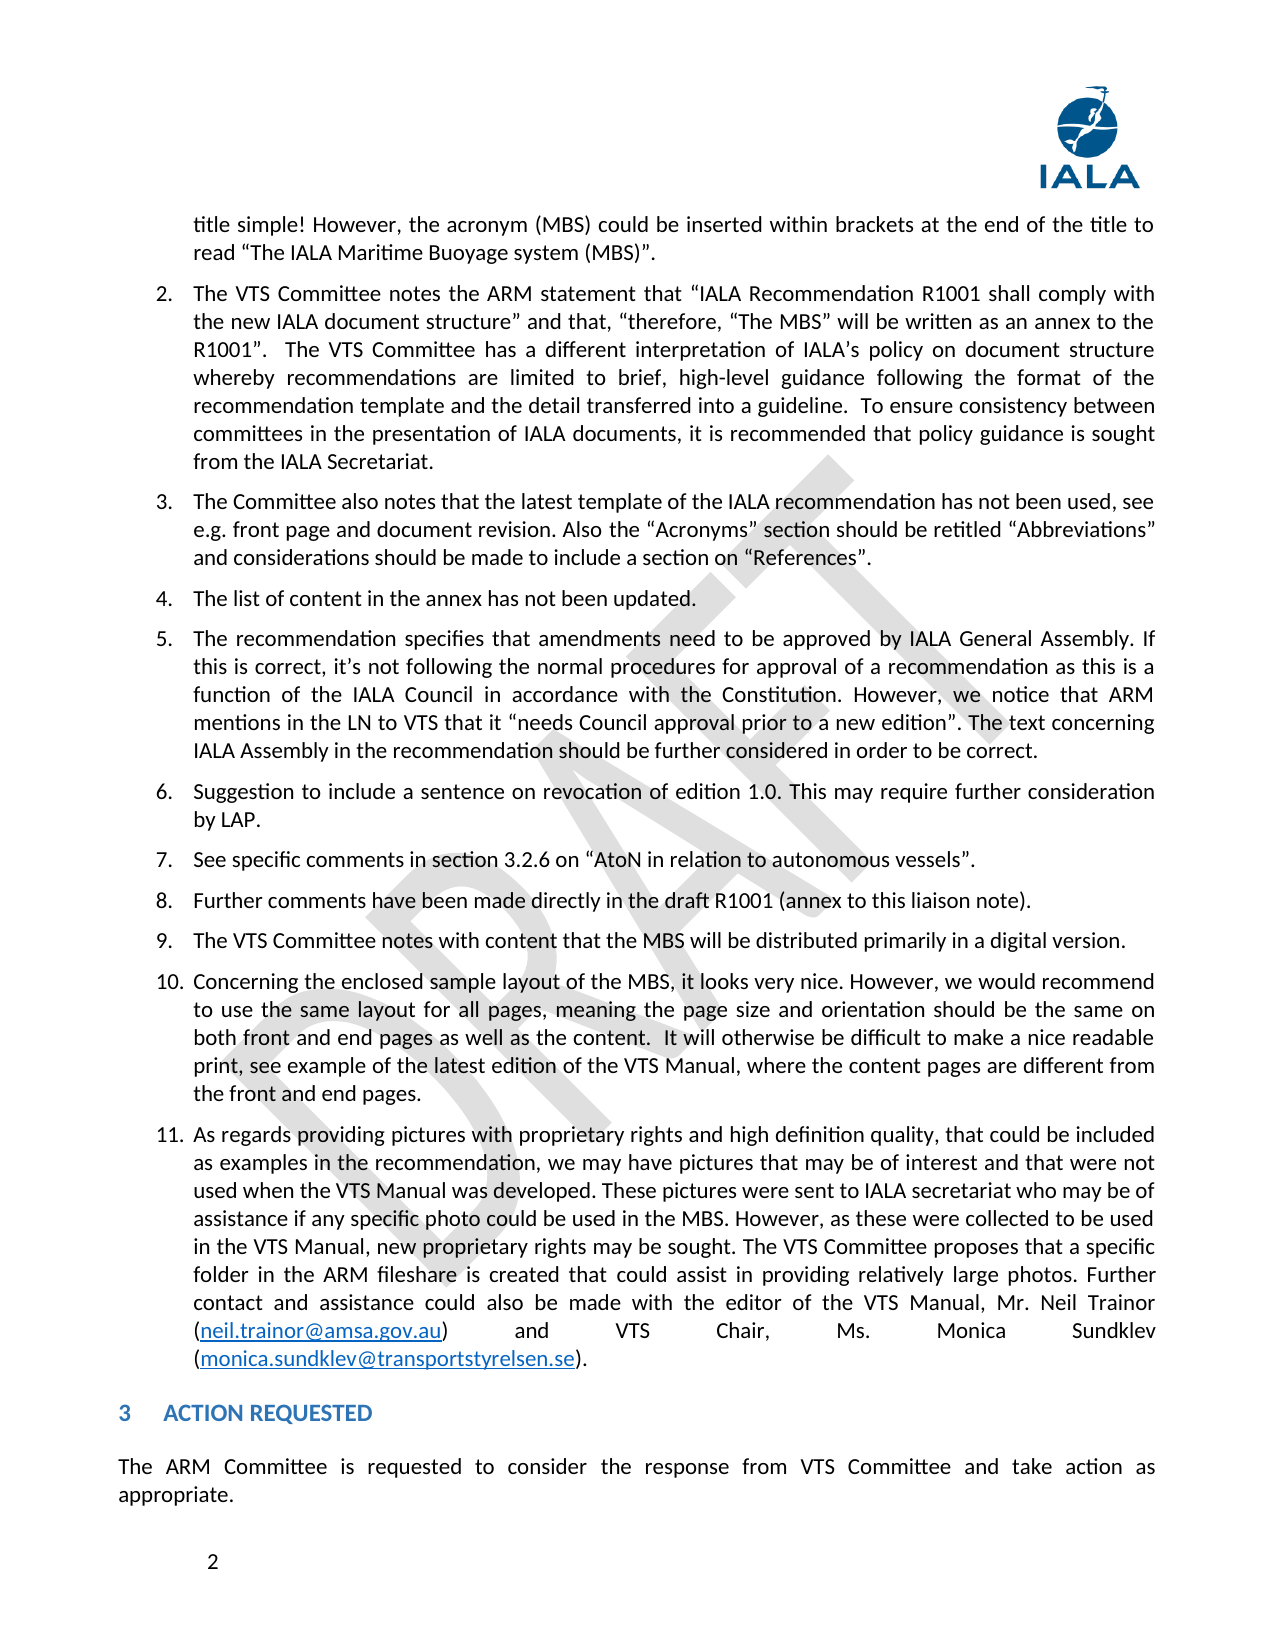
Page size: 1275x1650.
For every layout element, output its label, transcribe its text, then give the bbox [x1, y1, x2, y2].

list As regards providing pictures with proprietary rights and high definition quality, that could be included as examples in the recommendation, we may have pictures that may be of interest and that were not used when the VTS Manual was developed. These pictures were sent to IALA secretariat who may be of assistance if any specific photo could be used in the MBS. However, as these were collected to be used in the VTS Manual, new proprietary rights may be sought. The VTS Committee proposes that a specific folder in the ARM fileshare is created that could assist in providing relatively large photos. Further contact and assistance could also be made with the editor of the VTS Manual, Mr. Neil Trainor (neil.trainor@amsa.gov.au) and VTS Chair, Ms. Monica Sundklev (monica.sundklev@transportstyrelsen.se). [156, 1120, 1157, 1372]
list The recommendation specifies that amendments need to be approved by IALA General Assembly. If this is correct, it’s not following the normal procedures for approval of a recommendation as this is a function of the IALA Council in accordance with the Constitution. However, we notice that ARM mentions in the LN to VTS that it “needs Council approval prior to a new edition”. The text concerning IALA Assembly in the recommendation should be further considered in order to be correct. [156, 624, 1157, 764]
list The VTS Committee notes the ARM statement that “IALA Recommendation R1001 shall comply with the new IALA document structure” and that, “therefore, “The MBS” will be written as an annex to the R1001”. The VTS Committee has a different interpretation of IALA’s policy on document structure whereby recommendations are limited to brief, high-level guidance following the format of the recommendation template and the detail transferred into a guideline. To ensure consistency between committees in the presentation of IALA documents, it is recommended that policy guidance is sought from the IALA Secretariat. [156, 279, 1157, 475]
list Further comments have been made directly in the draft R1001 (annex to this liaison note). [156, 886, 1157, 914]
picture [1017, 75, 1157, 211]
list The list of content in the annex has not been updated. [156, 584, 1157, 612]
list Suggestion to include a sentence on revocation of edition 1.0. This may require further consideration by LAP. [156, 777, 1157, 833]
list The VTS Committee notes with content that the MBS will be distributed primarily in a digital version. [156, 927, 1157, 955]
list See specific comments in section 3.2.6 on “AtoN in relation to autonomous vessels”. [156, 846, 1157, 874]
list The Committee also notes that the latest template of the IALA recommendation has not been used, see e.g. front page and document revision. Also the “Acronyms” section should be retitled “Abbreviations” and considerations should be made to include a section on “References”. [156, 487, 1157, 571]
subtitle ACTION REQUESTED [118, 1397, 1157, 1427]
list Concerning the enclosed sample layout of the MBS, it looks very nice. However, we would recommend to use the same layout for all pages, meaning the page size and orientation should be the same on both front and end pages as well as the content. It will otherwise be difficult to make a nice readable print, see example of the latest edition of the VTS Manual, where the content pages are different from the front and end pages. [156, 967, 1157, 1107]
text The ARM Committee is requested to consider the response from VTS Committee and take action as appropriate. [118, 1452, 1157, 1508]
